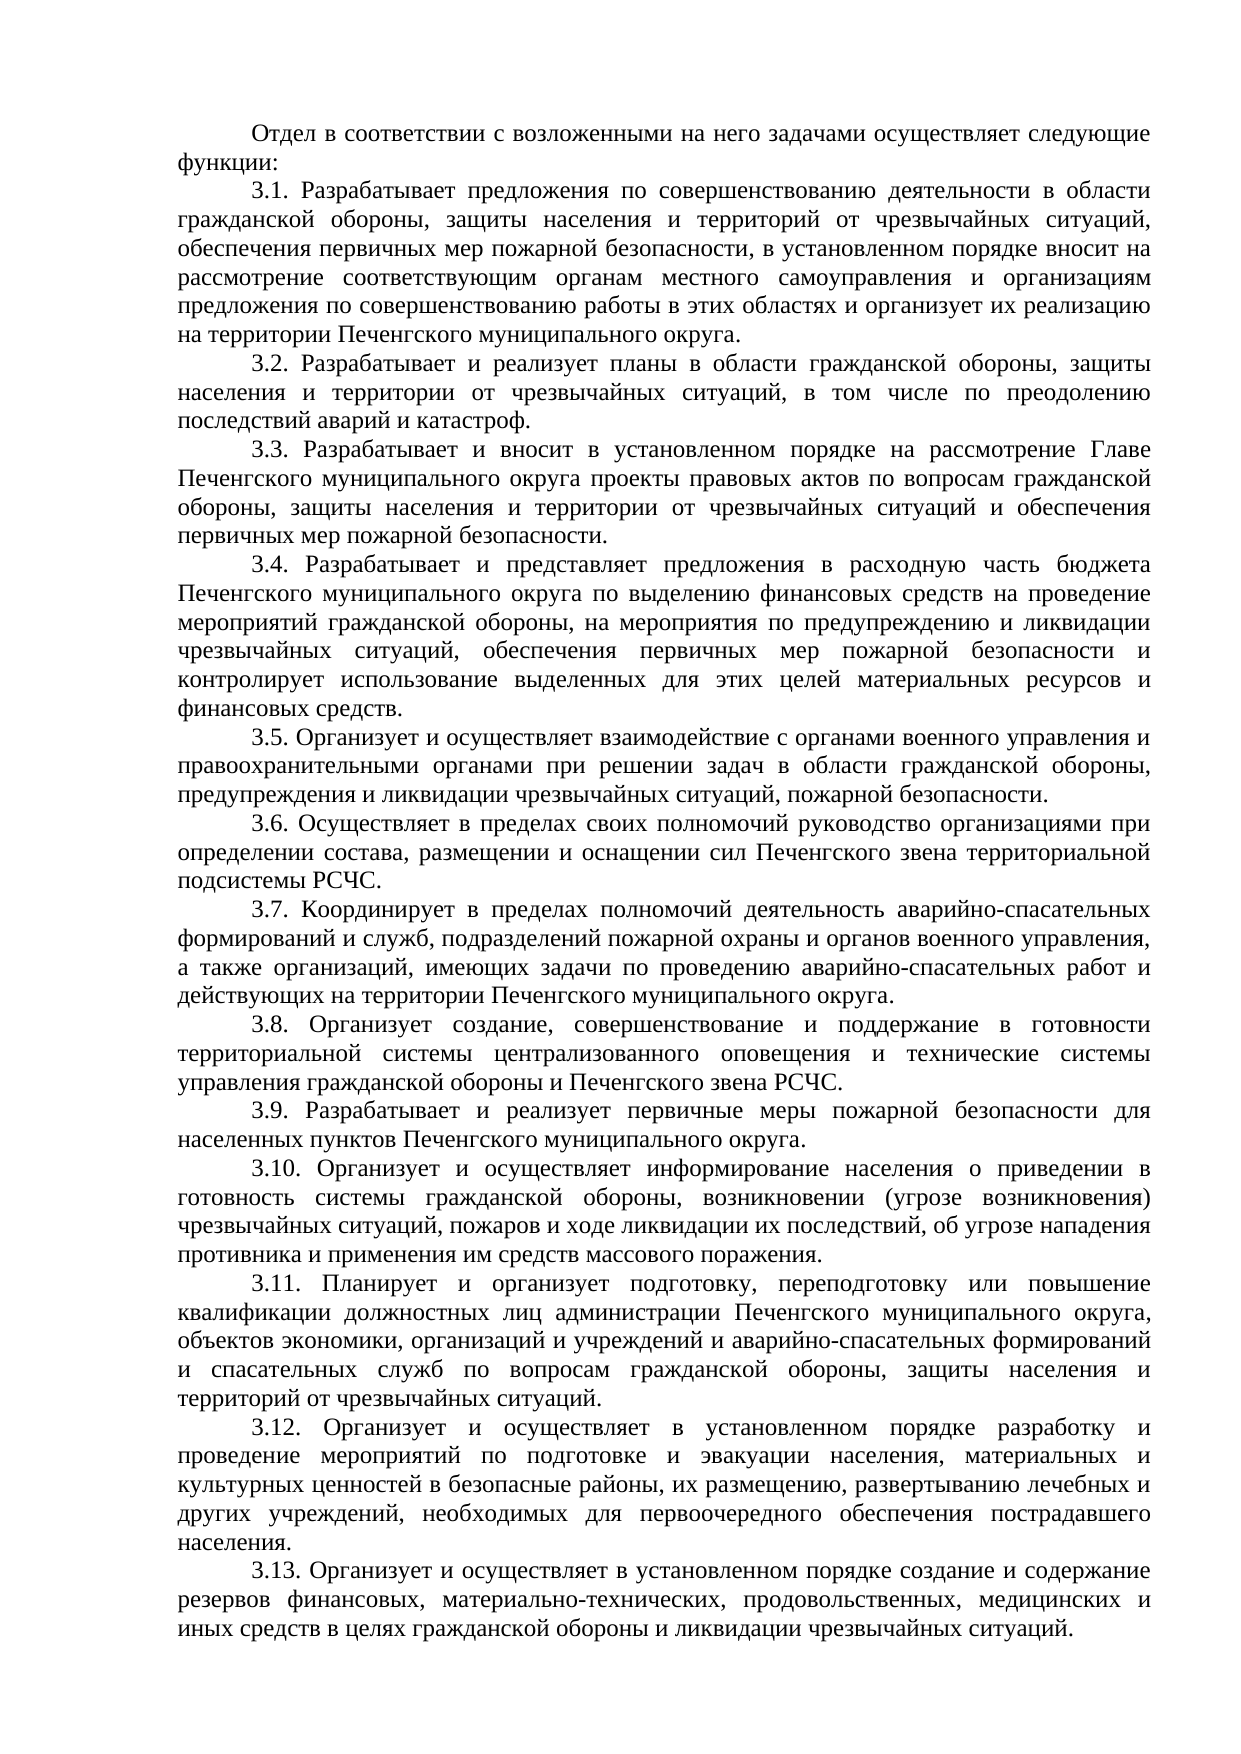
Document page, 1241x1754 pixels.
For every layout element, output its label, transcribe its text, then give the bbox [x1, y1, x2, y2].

text 3.10. Организует и осуществляет информирование населения о приведении в готовность системы гражданской обороны, возникновении (угрозе возникновения) чрезвычайных ситуаций, пожаров и ходе ликвидации их последствий, об угрозе нападения противника и применения им средств массового поражения. [177, 1153, 1152, 1268]
text 3.9. Разрабатывает и реализует первичные меры пожарной безопасности для населенных пунктов Печенгского муниципального округа. [177, 1096, 1152, 1153]
text 3.11. Планирует и организует подготовку, переподготовку или повышение квалификации должностных лиц администрации Печенгского муниципального округа, объектов экономики, организаций и учреждений и аварийно-спасательных формирований и спасательных служб по вопросам гражданской обороны, защиты населения и территорий от чрезвычайных ситуаций. [177, 1268, 1152, 1412]
text 3.3. Разрабатывает и вносит в установленном порядке на рассмотрение Главе Печенгского муниципального округа проекты правовых актов по вопросам гражданской обороны, защиты населения и территории от чрезвычайных ситуаций и обеспечения первичных мер пожарной безопасности. [177, 434, 1152, 549]
text 3.12. Организует и осуществляет в установленном порядке разработку и проведение мероприятий по подготовке и эвакуации населения, материальных и культурных ценностей в безопасные районы, их размещению, развертыванию лечебных и других учреждений, необходимых для первоочередного обеспечения пострадавшего населения. [177, 1412, 1152, 1556]
text 3.8. Организует создание, совершенствование и поддержание в готовности территориальной системы централизованного оповещения и технические системы управления гражданской обороны и Печенгского звена РСЧС. [177, 1009, 1152, 1096]
text 3.1. Разрабатывает предложения по совершенствованию деятельности в области гражданской обороны, защиты населения и территорий от чрезвычайных ситуаций, обеспечения первичных мер пожарной безопасности, в установленном порядке вносит на рассмотрение соответствующим органам местного самоуправления и организациям предложения по совершенствованию работы в этих областях и организует их реализацию на территории Печенгского муниципального округа. [177, 176, 1152, 348]
text 3.6. Осуществляет в пределах своих полномочий руководство организациями при определении состава, размещении и оснащении сил Печенгского звена территориальной подсистемы РСЧС. [177, 808, 1152, 894]
text 3.2. Разрабатывает и реализует планы в области гражданской обороны, защиты населения и территории от чрезвычайных ситуаций, в том числе по преодолению последствий аварий и катастроф. [177, 348, 1152, 434]
text 3.13. Организует и осуществляет в установленном порядке создание и содержание резервов финансовых, материально-технических, продовольственных, медицинских и иных средств в целях гражданской обороны и ликвидации чрезвычайных ситуаций. [177, 1556, 1152, 1642]
text Отдел в соответствии с возложенными на него задачами осуществляет следующие функции: [177, 118, 1152, 176]
text 3.5. Организует и осуществляет взаимодействие с органами военного управления и правоохранительными органами при решении задач в области гражданской обороны, предупреждения и ликвидации чрезвычайных ситуаций, пожарной безопасности. [177, 722, 1152, 808]
text 3.7. Координирует в пределах полномочий деятельность аварийно-спасательных формирований и служб, подразделений пожарной охраны и органов военного управления, а также организаций, имеющих задачи по проведению аварийно-спасательных работ и действующих на территории Печенгского муниципального округа. [177, 894, 1152, 1009]
text 3.4. Разрабатывает и представляет предложения в расходную часть бюджета Печенгского муниципального округа по выделению финансовых средств на проведение мероприятий гражданской обороны, на мероприятия по предупреждению и ликвидации чрезвычайных ситуаций, обеспечения первичных мер пожарной безопасности и контролирует использование выделенных для этих целей материальных ресурсов и финансовых средств. [177, 549, 1152, 722]
